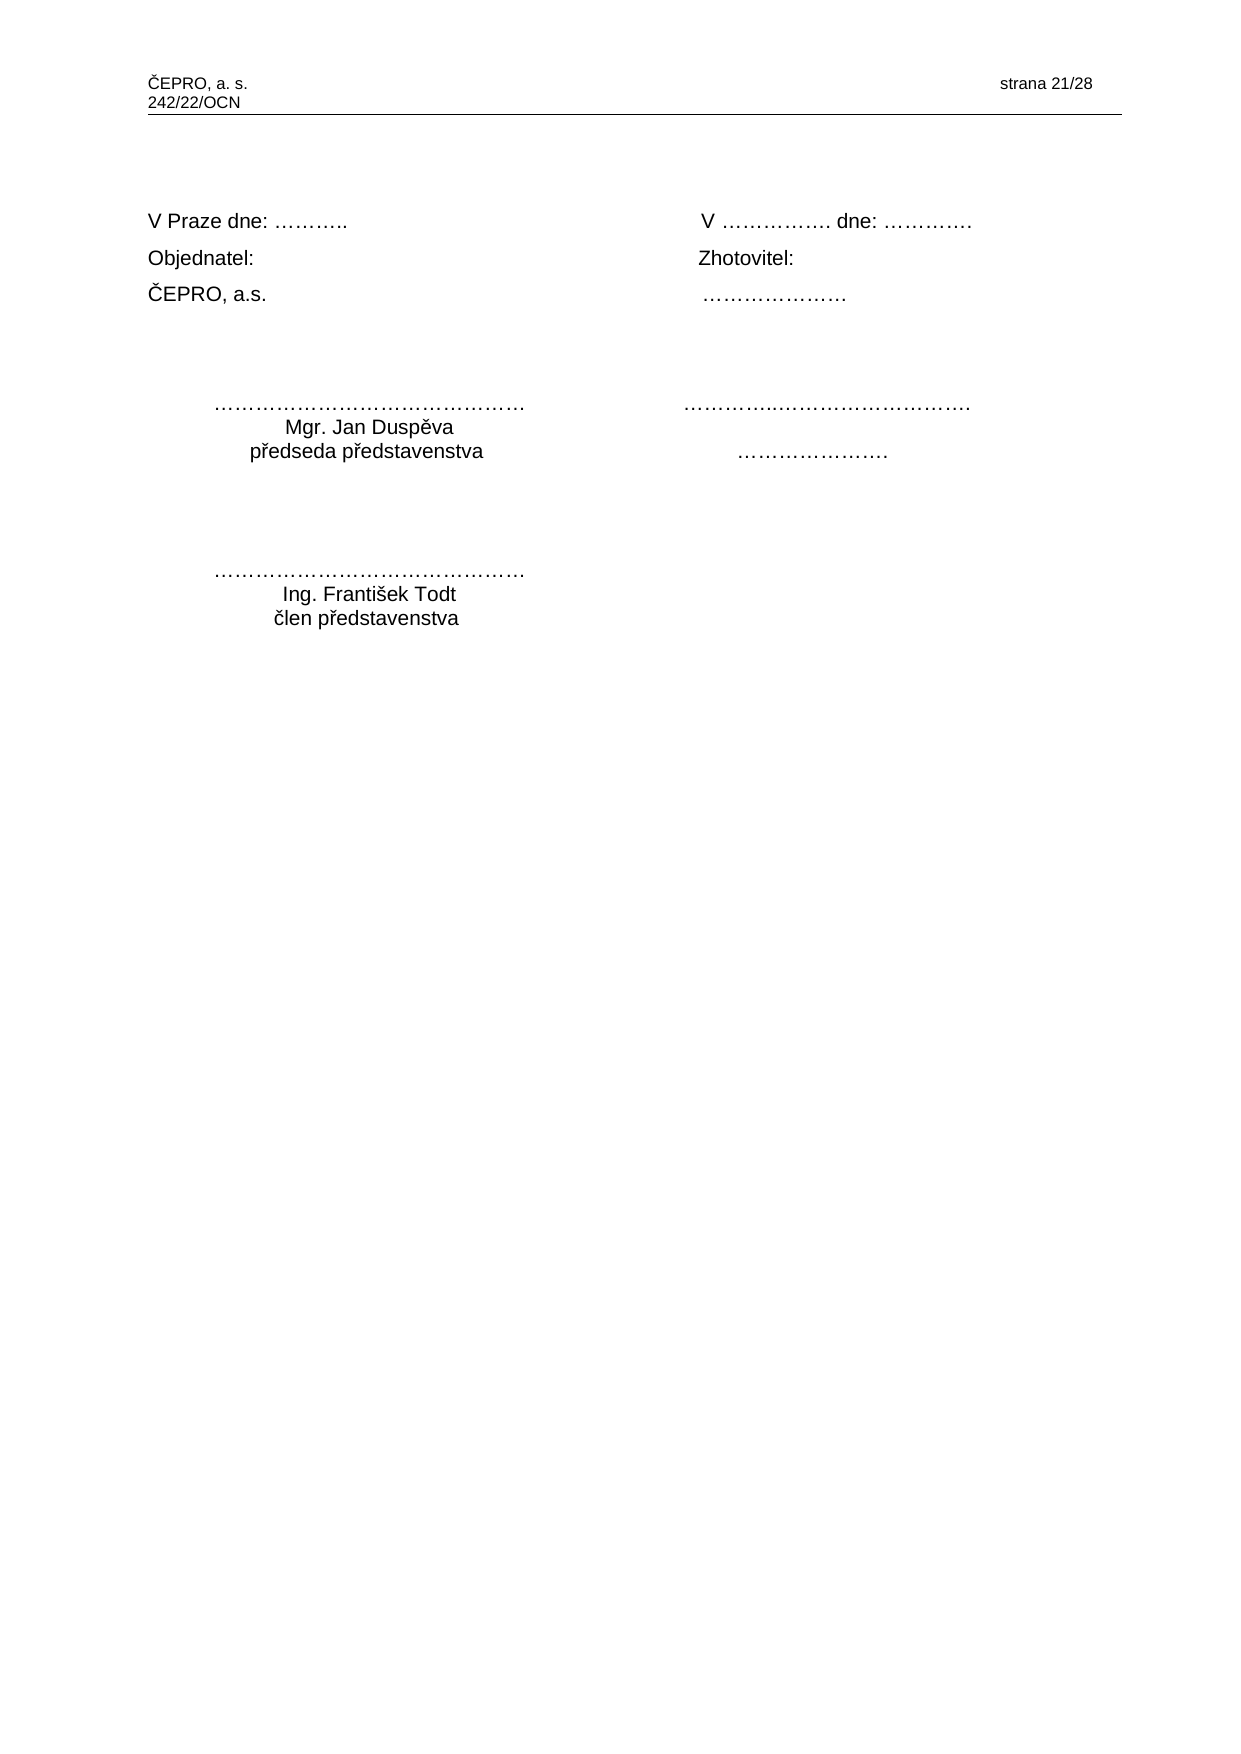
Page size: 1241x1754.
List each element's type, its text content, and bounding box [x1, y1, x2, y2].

text Objednatel: Zhotovitel: [148, 246, 1122, 270]
text V Praze dne: ……….. V ……………. dne: …………. [148, 209, 1122, 233]
text předseda představenstva …………………. [148, 438, 1122, 462]
text ……………………………………… …………..………………………. [148, 391, 1122, 414]
text ČEPRO, a.s. ………………… [148, 282, 1122, 306]
text Mgr. Jan Duspěva [148, 414, 1122, 438]
text ……………………………………… [148, 558, 1122, 582]
text Ing. František Todt [148, 582, 1122, 606]
text člen představenstva [148, 606, 1122, 630]
